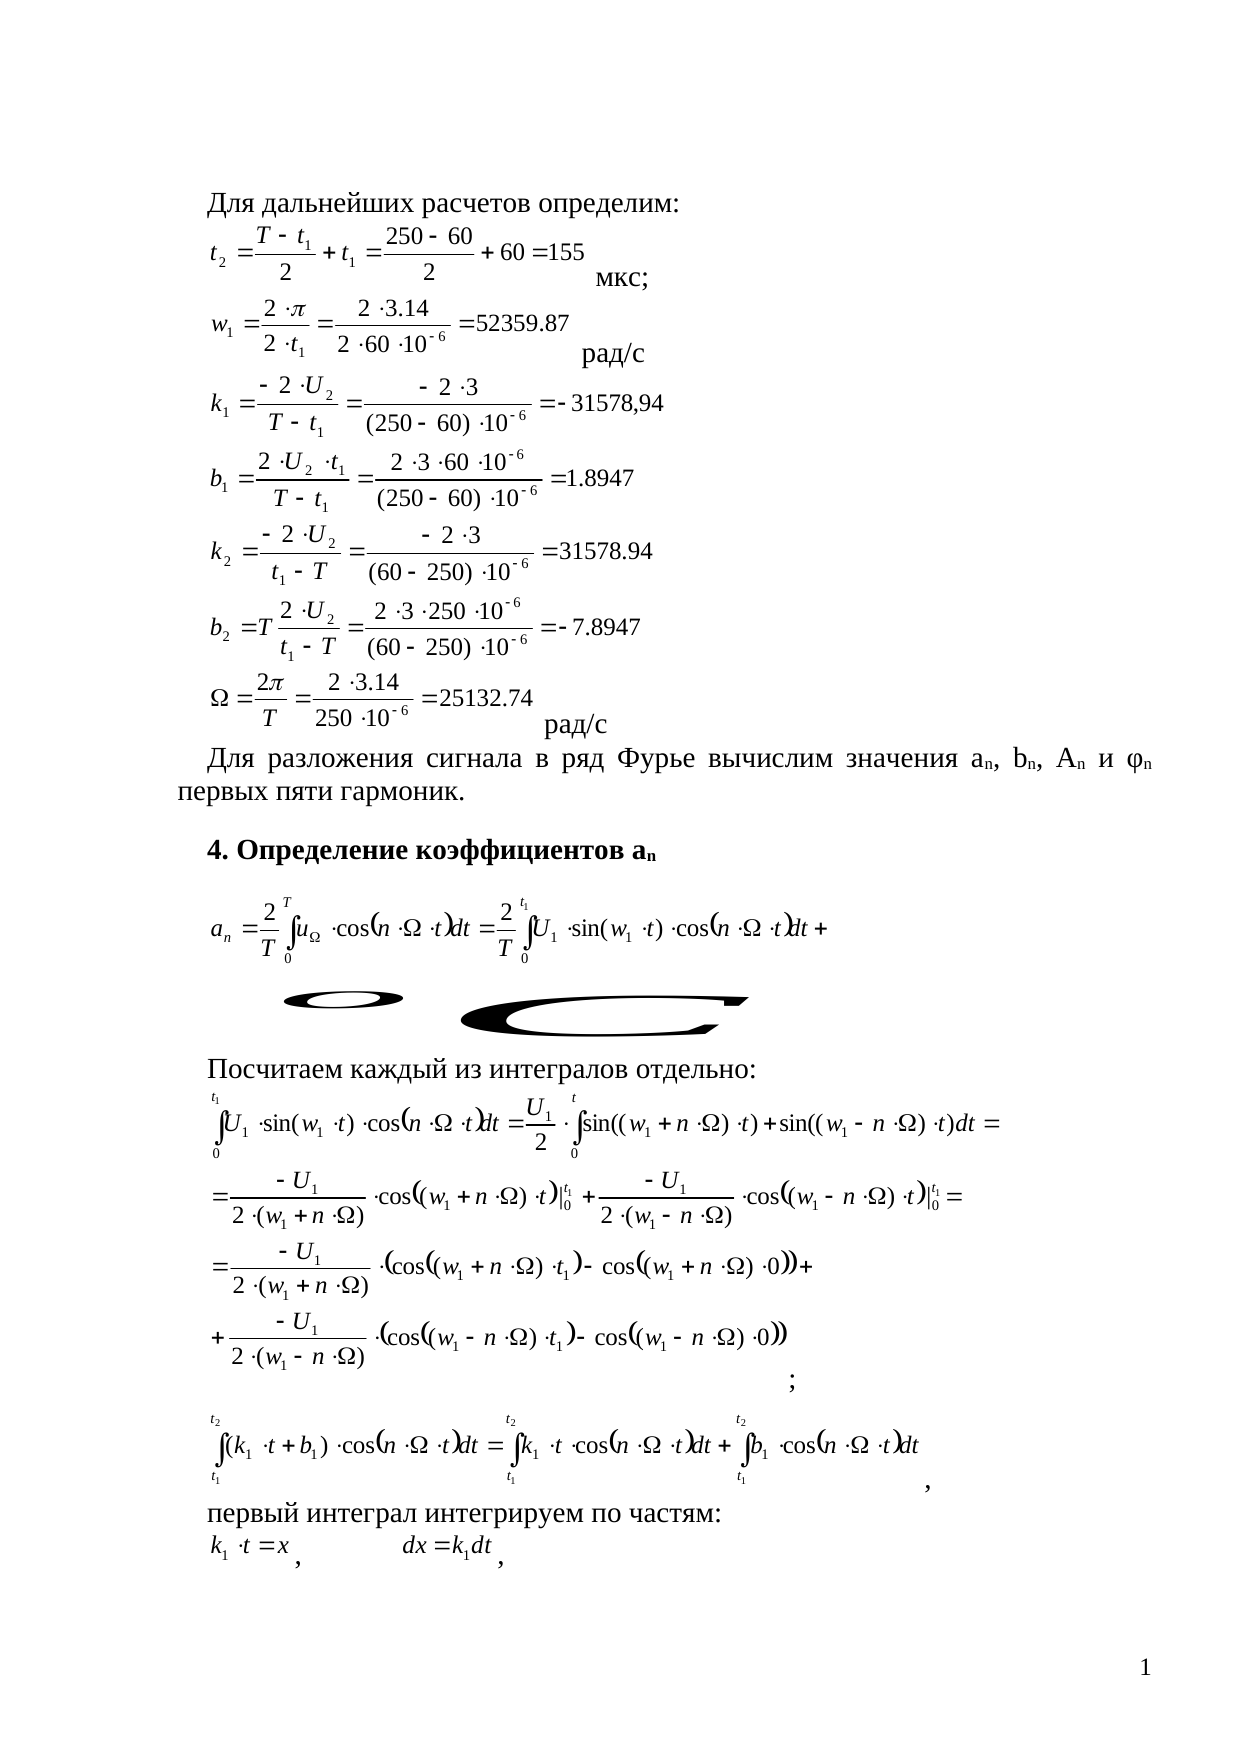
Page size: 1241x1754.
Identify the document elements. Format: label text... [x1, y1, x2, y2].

text рад/с [177, 666, 1152, 740]
text ; [177, 1306, 1152, 1395]
subtitle 4. Определение коэффициентов an [177, 832, 1152, 865]
text рад/с [177, 292, 1152, 369]
text первый интеграл интегрируем по частям: [177, 1495, 1152, 1528]
text Для разложения сигнала в ряд Фурье вычислим значения аn, bn, Аn и φn первых пяти гармоник. [177, 740, 1152, 807]
text , , [177, 1528, 1152, 1571]
text мкс; [177, 219, 1152, 292]
text Посчитаем каждый из интегралов отдельно: [177, 1052, 1152, 1085]
text Для дальнейших расчетов определим: [177, 185, 1152, 219]
text , [177, 1407, 1152, 1495]
